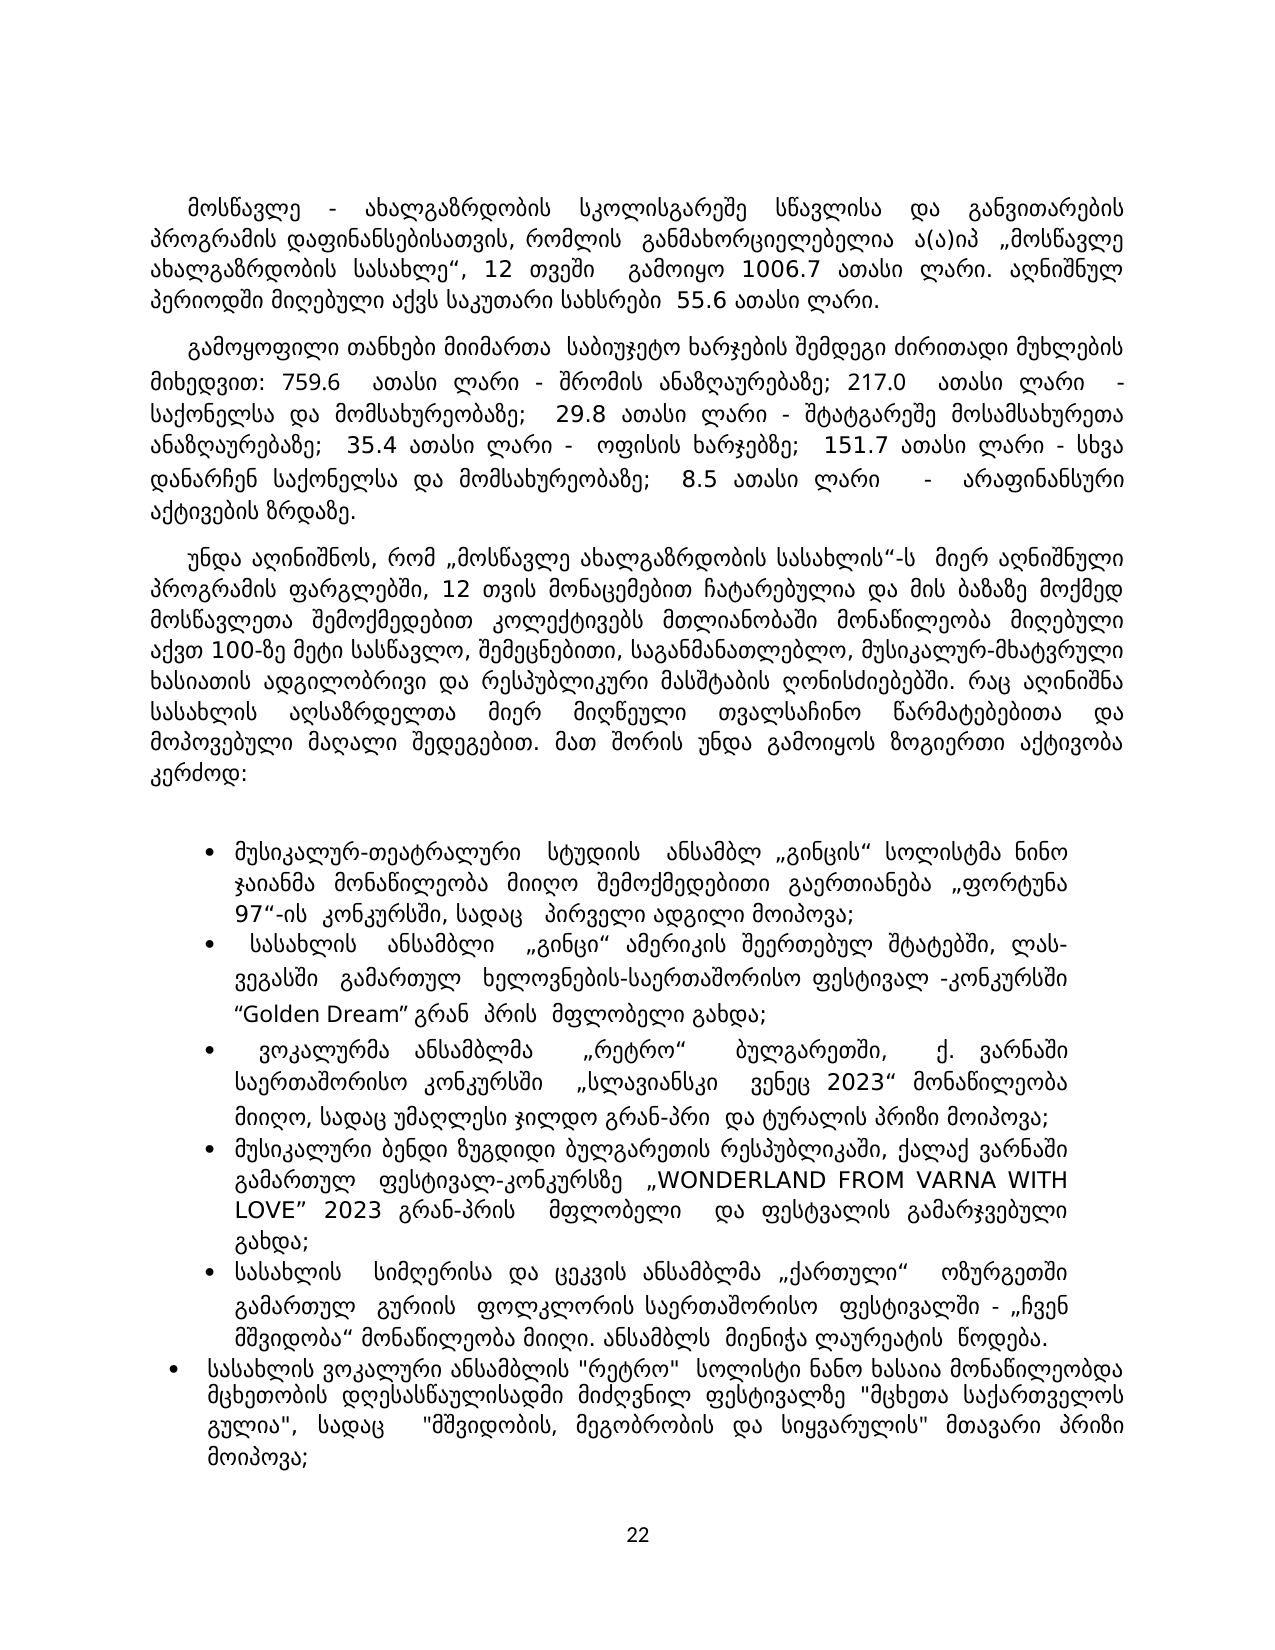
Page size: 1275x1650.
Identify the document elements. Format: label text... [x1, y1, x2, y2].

list სასახლის ვოკალური ანსამბლის "რეტრო" სოლისტი ნანო ხასაია მონაწილეობდა მცხეთობის დღესასწაულისადმი მიძღვნილ ფესტივალზე "მცხეთა საქართველოს გულია", სადაც "მშვიდობის, მეგობრობის და სიყვარულის" მთავარი პრიზი მოიპოვა; [169, 1356, 1125, 1472]
list მუსიკალურ-თეატრალური სტუდიის ანსამბლ „გინცის“ სოლისტმა ნინო ჯაიანმა მონაწილეობა მიიღო შემოქმედებითი გაერთიანება „ფორტუნა 97“-ის კონკურსში, სადაც პირველი ადგილი მოიპოვა; [206, 839, 1069, 927]
text გამოყოფილი თანხები მიიმართა საბიუჯეტო ხარჯების შემდეგი ძირითადი მუხლების მიხედვით: 759.6 ათასი ლარი - შრომის ანაზღაურებაზე; 217.0 ათასი ლარი - საქონელსა და მომსახურეობაზე; 29.8 ათასი ლარი - შტატგარეშე მოსამსახურეთა ანაზღაურებაზე; 35.4 ათასი ლარი - ოფისის ხარჯებზე; 151.7 ათასი ლარი - სხვა დანარჩენ საქონელსა და მომსახურეობაზე; 8.5 ათასი ლარი - არაფინანსური აქტივების ზრდაზე. [150, 334, 1125, 525]
list მუსიკალური ბენდი ზუგდიდი ბულგარეთის რესპუბლიკაში, ქალაქ ვარნაში გამართულ ფესტივალ-კონკურსზე „WONDERLAND FROM VARNA WITH LOVE” 2023 გრან-პრის მფლობელი და ფესტვალის გამარჯვებული გახდა; [206, 1136, 1069, 1255]
list სასახლის სიმღერისა და ცეკვის ანსამბლმა „ქართული“ ოზურგეთში გამართულ გურიის ფოლკლორის საერთაშორისო ფესტივალში - „ჩვენ მშვიდობა“ მონაწილეობა მიიღი. ანსამბლს მიენიჭა ლაურეატის წოდება. [206, 1259, 1069, 1352]
text უნდა აღინიშნოს, რომ „მოსწავლე ახალგაზრდობის სასახლის“-ს მიერ აღნიშნული პროგრამის ფარგლებში, 12 თვის მონაცემებით ჩატარებულია და მის ბაზაზე მოქმედ მოსწავლეთა შემოქმედებით კოლექტივებს მთლიანობაში მონაწილეობა მიღებული აქვთ 100-ზე მეტი სასწავლო, შემეცნებითი, საგანმანათლებლო, მუსიკალურ-მხატვრული ხასიათის ადგილობრივი და რესპუბლიკური მასშტაბის ღონისძიებებში. რაც აღინიშნა სასახლის აღსაზრდელთა მიერ მიღწეული თვალსაჩინო წარმატებებითა და მოპოვებული მაღალი შედეგებით. მათ შორის უნდა გამოიყოს ზოგიერთი აქტივობა კერძოდ: [150, 546, 1125, 787]
list ვოკალურმა ანსამბლმა „რეტრო“ ბულგარეთში, ქ. ვარნაში საერთაშორისო კონკურსში „სლავიანსკი ვენეც 2023“ მონაწილეობა მიიღო, სადაც უმაღლესი ჯილდო გრან-პრი და ტურალის პრიზი მოიპოვა; [206, 1034, 1069, 1132]
text მოსწავლე - ახალგაზრდობის სკოლისგარეშე სწავლისა და განვითარების პროგრამის დაფინანსებისათვის, რომლის განმახორციელებელია ა(ა)იპ „მოსწავლე ახალგაზრდობის სასახლე“, 12 თვეში გამოიყო 1006.7 ათასი ლარი. აღნიშნულ პერიოდში მიღებული აქვს საკუთარი სახსრები 55.6 ათასი ლარი. [150, 195, 1125, 314]
list სასახლის ანსამბლი „გინცი“ ამერიკის შეერთებულ შტატებში, ლას-ვეგასში გამართულ ხელოვნების-საერთაშორისო ფესტივალ -კონკურსში “Golden Dream” გრან პრის მფლობელი გახდა; [206, 931, 1069, 1029]
